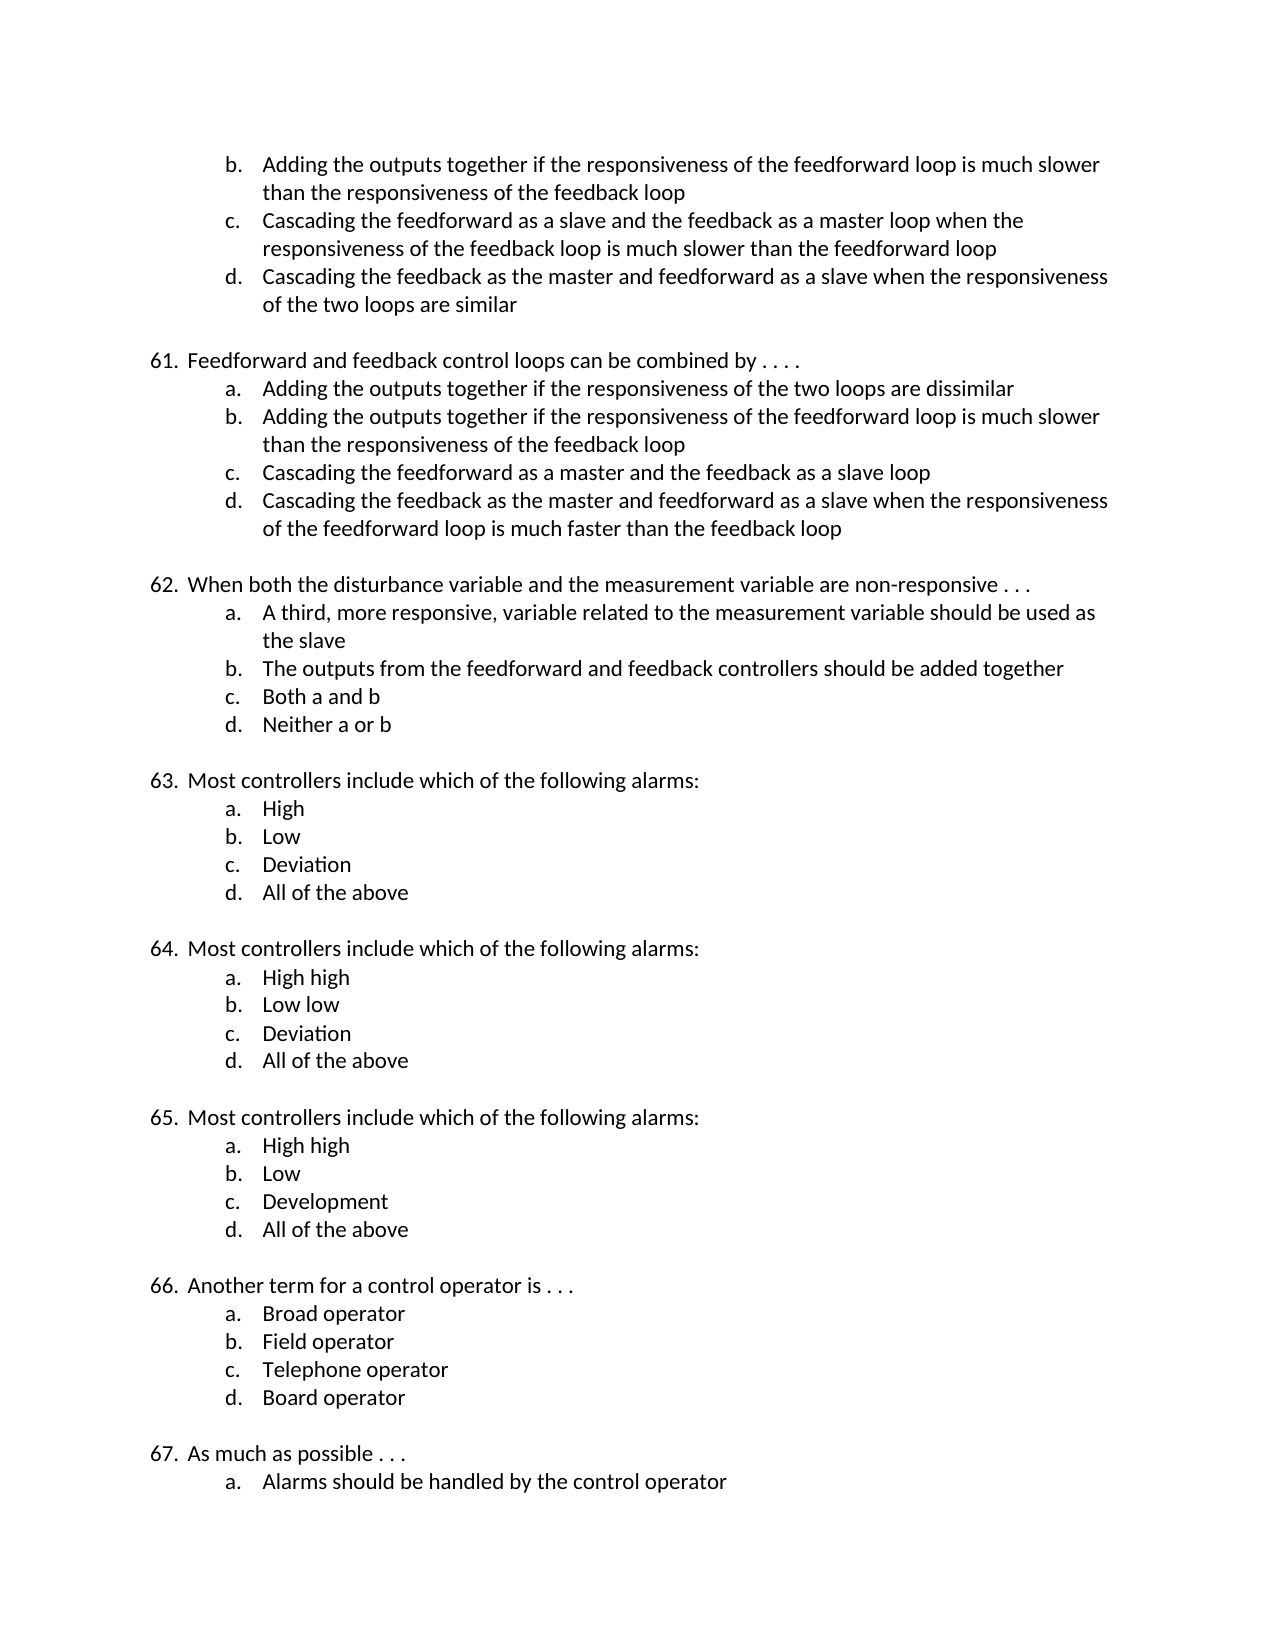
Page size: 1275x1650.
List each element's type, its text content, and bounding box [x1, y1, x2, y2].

text b. The outputs from the feedforward and feedback controllers should be added together [225, 654, 1125, 682]
text d. Cascading the feedback as the master and feedforward as a slave when the responsiveness of the two loops are similar [225, 262, 1125, 318]
text a. High high [225, 963, 1125, 991]
text a. Adding the outputs together if the responsiveness of the two loops are dissimilar [225, 374, 1125, 402]
text d. All of the above [225, 878, 1125, 907]
text b. Field operator [225, 1327, 1125, 1355]
text 66. Another term for a control operator is . . . [150, 1271, 1125, 1299]
text c. Deviation [225, 1019, 1125, 1047]
text d. All of the above [225, 1047, 1125, 1075]
text d. Neither a or b [225, 710, 1125, 738]
text c. Development [225, 1187, 1125, 1215]
text c. Both a and b [225, 682, 1125, 710]
text b. Low low [225, 991, 1125, 1019]
text c. Cascading the feedforward as a slave and the feedback as a master loop when the responsiveness of the feedback loop is much slower than the feedforward loop [225, 206, 1125, 262]
text 63. Most controllers include which of the following alarms: [150, 766, 1125, 794]
text 64. Most controllers include which of the following alarms: [150, 934, 1125, 963]
text c. Cascading the feedforward as a master and the feedback as a slave loop [225, 458, 1125, 486]
text d. Cascading the feedback as the master and feedforward as a slave when the responsiveness of the feedforward loop is much faster than the feedback loop [225, 486, 1125, 542]
text c. Telephone operator [225, 1355, 1125, 1383]
text b. Adding the outputs together if the responsiveness of the feedforward loop is much slower than the responsiveness of the feedback loop [225, 402, 1125, 458]
text b. Low [225, 1159, 1125, 1187]
text a. High [225, 794, 1125, 822]
text a. A third, more responsive, variable related to the measurement variable should be used as the slave [225, 598, 1125, 654]
text 67. As much as possible . . . [150, 1439, 1125, 1467]
text b. Adding the outputs together if the responsiveness of the feedforward loop is much slower than the responsiveness of the feedback loop [225, 150, 1125, 206]
text a. Broad operator [225, 1299, 1125, 1327]
text d. All of the above [225, 1215, 1125, 1243]
text a. High high [225, 1131, 1125, 1159]
text d. Board operator [225, 1383, 1125, 1411]
text 61. Feedforward and feedback control loops can be combined by . . . . [150, 346, 1125, 374]
text 62. When both the disturbance variable and the measurement variable are non-responsive . . . [150, 570, 1125, 598]
text a. Alarms should be handled by the control operator [225, 1467, 1125, 1495]
text c. Deviation [225, 851, 1125, 878]
text b. Low [225, 822, 1125, 851]
text 65. Most controllers include which of the following alarms: [150, 1103, 1125, 1131]
